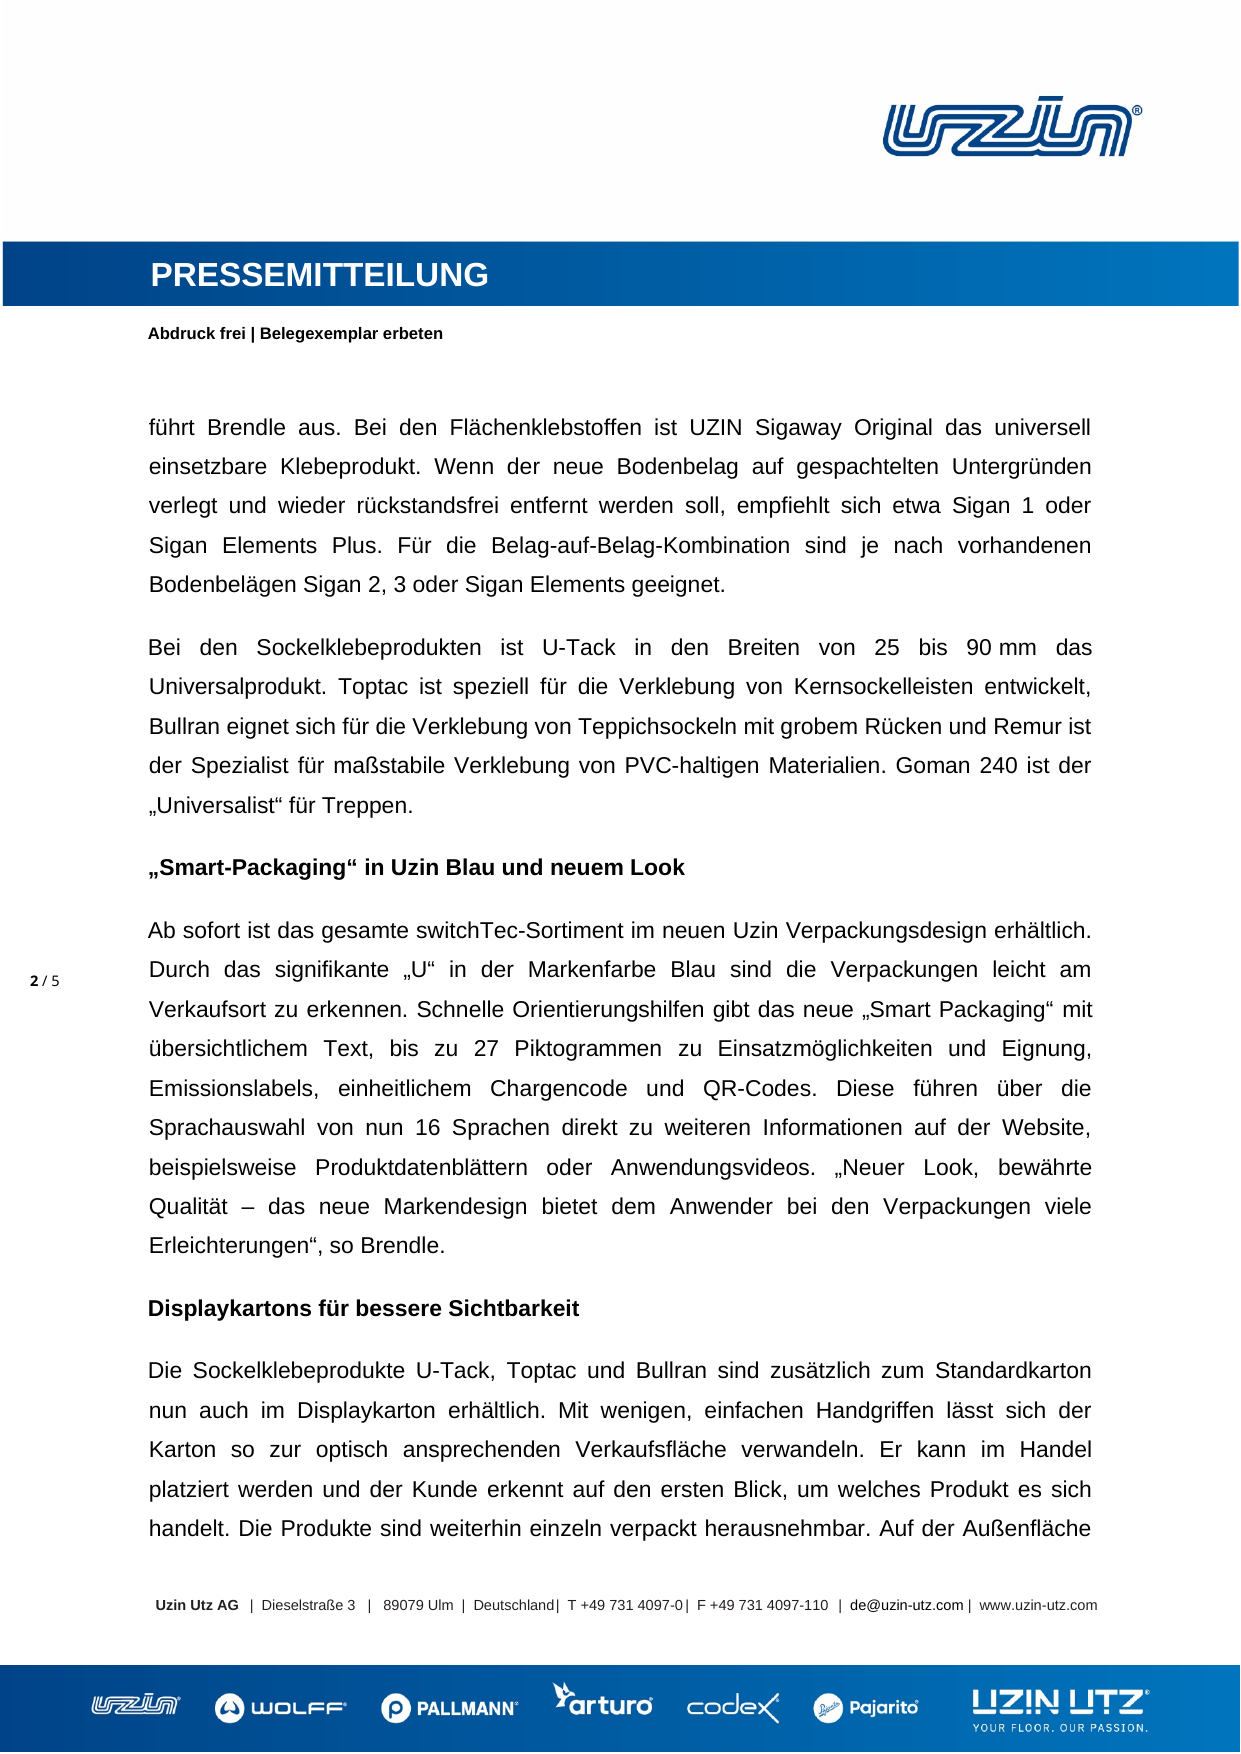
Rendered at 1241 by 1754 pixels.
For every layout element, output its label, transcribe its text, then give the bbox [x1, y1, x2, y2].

text Ab sofort ist das gesamte switchTec-Sortiment im neuen Uzin Verpackungsdesign erhältlich. Durch das signifikante „U“ in der Markenfarbe Blau sind die Verpackungen leicht am Verkaufsort zu erkennen. Schnelle Orientierungshilfen gibt das neue „Smart Packaging“ mit übersichtlichem Text, bis zu 27 Piktogrammen zu Einsatzmöglichkeiten und Eignung, Emissionslabels, einheitlichem Chargencode und QR-Codes. Diese führen über die Sprachauswahl von nun 16 Sprachen direkt zu weiteren Informationen auf der Website, beispielsweise Produktdatenblättern oder Anwendungsvideos. „Neuer Look, bewährte Qualität – das neue Markendesign bietet dem Anwender bei den Verpackungen viele Erleichterungen“, so Brendle. [148, 917, 1092, 1259]
picture [2, 0, 1239, 306]
text „Smart-Packaging“ in Uzin Blau und neuem Look [148, 854, 1092, 881]
text Bei den Sockelklebeprodukten ist U-Tack in den Breiten von 25 bis 90 mm das Universalprodukt. Toptac ist speziell für die Verklebung von Kernsockelleisten entwickelt, Bullran eignet sich für die Verklebung von Teppichsockeln mit grobem Rücken und Remur ist der Spezialist für maßstabile Verklebung von PVC-haltigen Materialien. Goman 240 ist der „Universalist“ für Treppen. [148, 634, 1092, 818]
picture [0, 1665, 1240, 1752]
text Displaykartons für bessere Sichtbarkeit [148, 1295, 1092, 1321]
